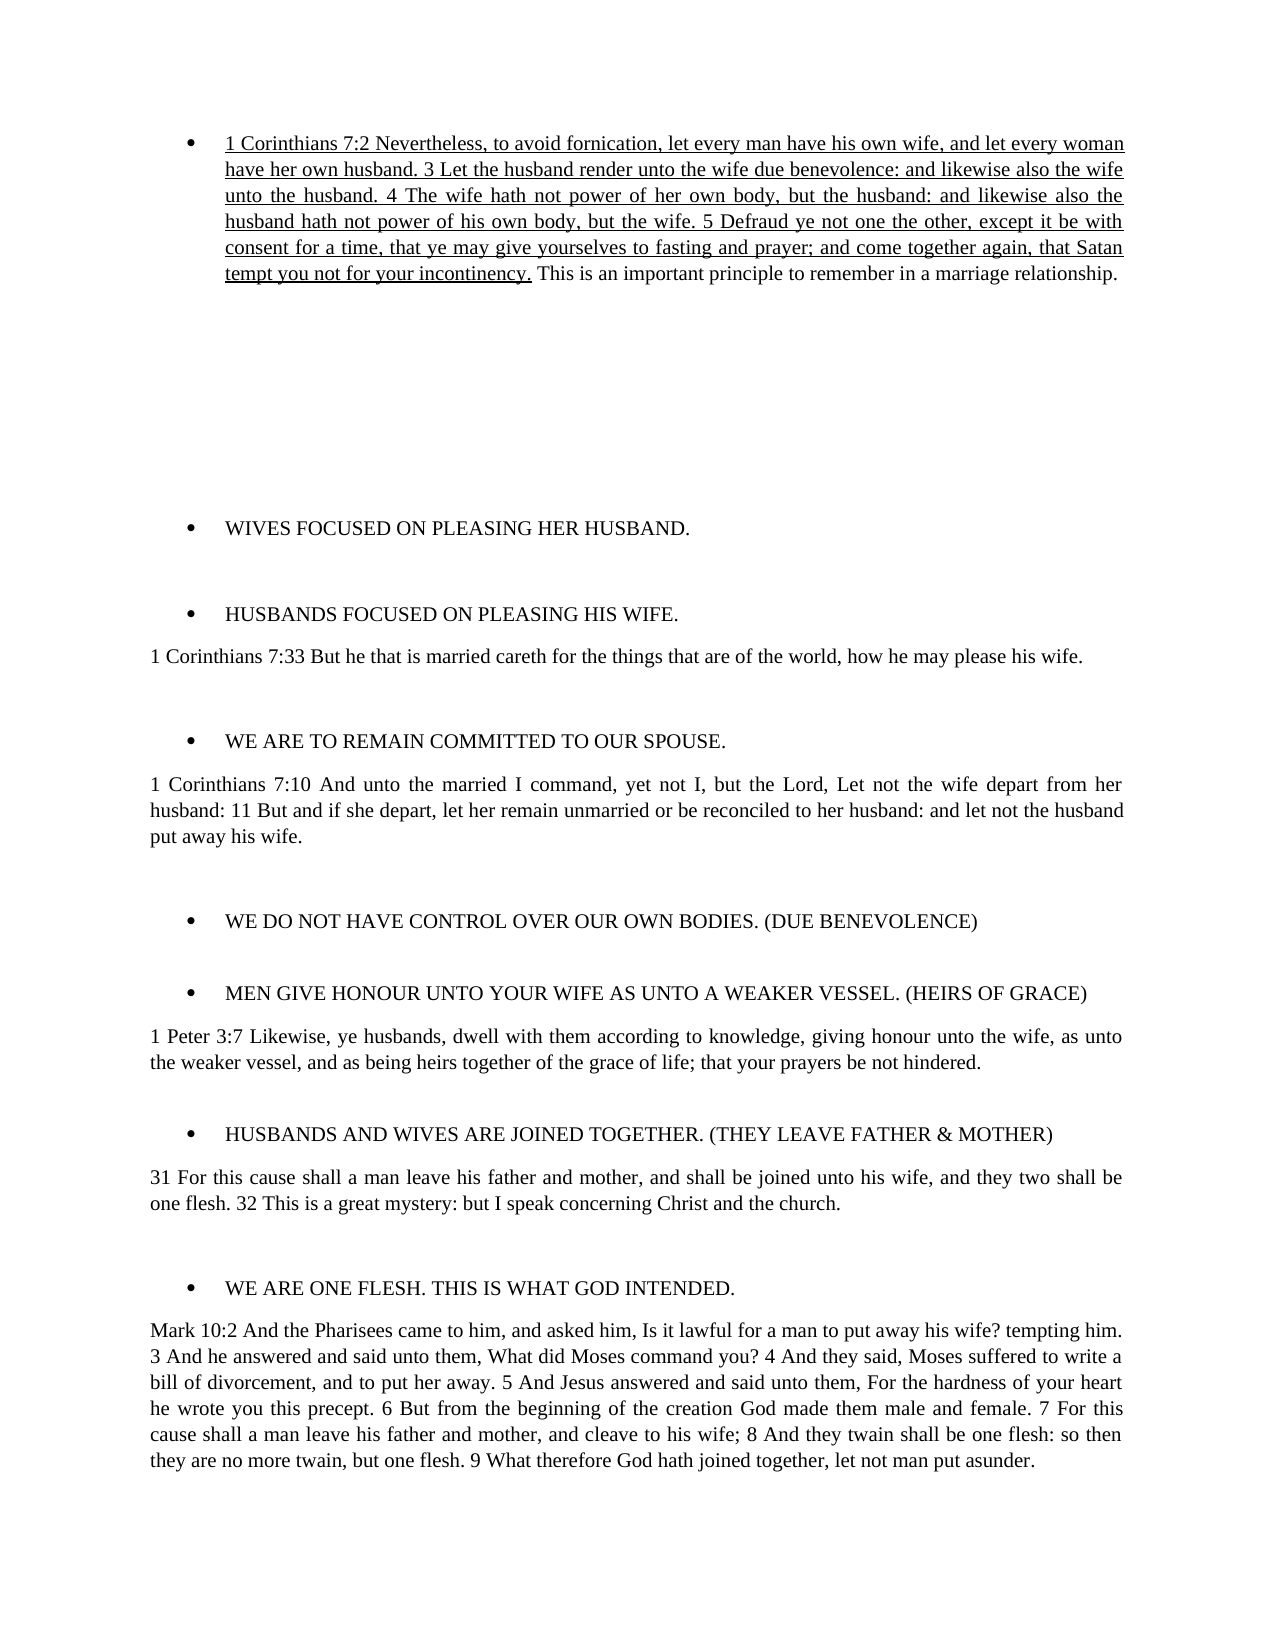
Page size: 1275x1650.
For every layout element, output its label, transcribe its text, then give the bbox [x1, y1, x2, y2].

text 1 Corinthians 7:33 But he that is married careth for the things that are of the world, how he may please his wife. [150, 644, 1125, 668]
list 1 Corinthians 7:2 Nevertheless, to avoid fornication, let every man have his own wife, and let every woman have her own husband. 3 Let the husband render unto the wife due benevolence: and likewise also the wife unto the husband. 4 The wife hath not power of her own body, but the husband: and likewise also the husband hath not power of his own body, but the wife. 5 Defraud ye not one the other, except it be with consent for a time, that ye may give yourselves to fasting and prayer; and come together again, that Satan tempt you not for your incontinency. This is an important principle to remember in a marriage relationship. [187, 131, 1125, 285]
list WE ARE TO REMAIN COMMITTED TO OUR SPOUSE. [187, 729, 1125, 753]
text 31 For this cause shall a man leave his father and mother, and shall be joined unto his wife, and they two shall be one flesh. 32 This is a great mystery: but I speak concerning Christ and the church. [150, 1164, 1125, 1214]
list WIVES FOCUSED ON PLEASING HER HUSBAND. [187, 516, 1125, 540]
text Mark 10:2 And the Pharisees came to him, and asked him, Is it lawful for a man to put away his wife? tempting him. 3 And he answered and said unto them, What did Moses command you? 4 And they said, Moses suffered to write a bill of divorcement, and to put her away. 5 And Jesus answered and said unto them, For the hardness of your heart he wrote you this precept. 6 But from the beginning of the creation God made them male and female. 7 For this cause shall a man leave his father and mother, and cleave to his wife; 8 And they twain shall be one flesh: so then they are no more twain, but one flesh. 9 What therefore God hath joined together, let not man put asunder. [150, 1318, 1125, 1472]
list HUSBANDS AND WIVES ARE JOINED TOGETHER. (THEY LEAVE FATHER & MOTHER) [187, 1122, 1125, 1146]
list WE ARE ONE FLESH. THIS IS WHAT GOD INTENDED. [187, 1276, 1125, 1300]
list WE DO NOT HAVE CONTROL OVER OUR OWN BODIES. (DUE BENEVOLENCE) [187, 909, 1125, 933]
list MEN GIVE HONOUR UNTO YOUR WIFE AS UNTO A WEAKER VESSEL. (HEIRS OF GRACE) [187, 981, 1125, 1005]
text 1 Corinthians 7:10 And unto the married I command, yet not I, but the Lord, Let not the wife depart from her husband: 11 But and if she depart, let her remain unmarried or be reconciled to her husband: and let not the husband put away his wife. [150, 772, 1125, 848]
list HUSBANDS FOCUSED ON PLEASING HIS WIFE. [187, 602, 1125, 626]
text 1 Peter 3:7 Likewise, ye husbands, dwell with them according to knowledge, giving honour unto the wife, as unto the weaker vessel, and as being heirs together of the grace of life; that your prayers be not hindered. [150, 1024, 1125, 1074]
